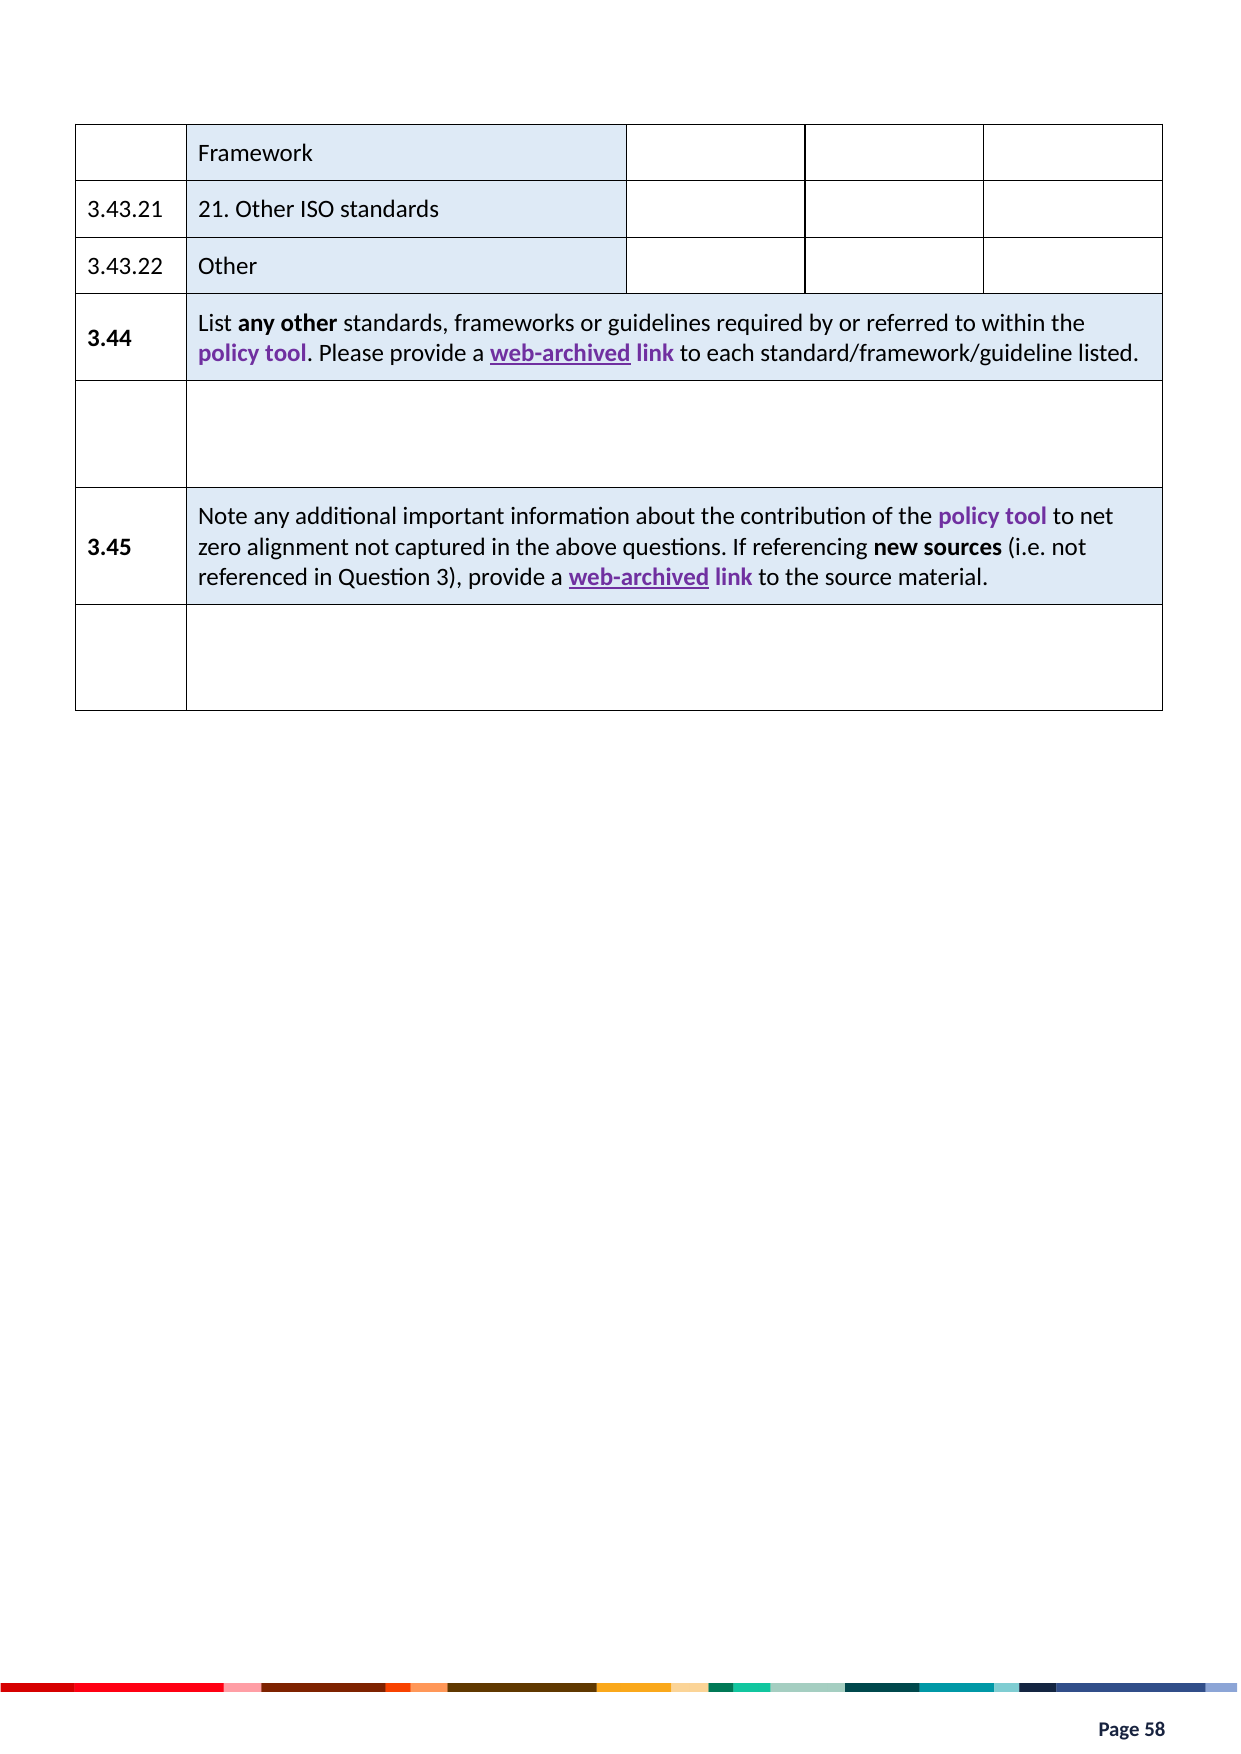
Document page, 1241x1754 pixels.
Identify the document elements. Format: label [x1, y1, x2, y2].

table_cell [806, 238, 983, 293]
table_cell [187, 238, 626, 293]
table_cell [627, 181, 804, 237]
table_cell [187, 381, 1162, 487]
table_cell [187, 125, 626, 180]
picture [0, 1683, 1236, 1692]
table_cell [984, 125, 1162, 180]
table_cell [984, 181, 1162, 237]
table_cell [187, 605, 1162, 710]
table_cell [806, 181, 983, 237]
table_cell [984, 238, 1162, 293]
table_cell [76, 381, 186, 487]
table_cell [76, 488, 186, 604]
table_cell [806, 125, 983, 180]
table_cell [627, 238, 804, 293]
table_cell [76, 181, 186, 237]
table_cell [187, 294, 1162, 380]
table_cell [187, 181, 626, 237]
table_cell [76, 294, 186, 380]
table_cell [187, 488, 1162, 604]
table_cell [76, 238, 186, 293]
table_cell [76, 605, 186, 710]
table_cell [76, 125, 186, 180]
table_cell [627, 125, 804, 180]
